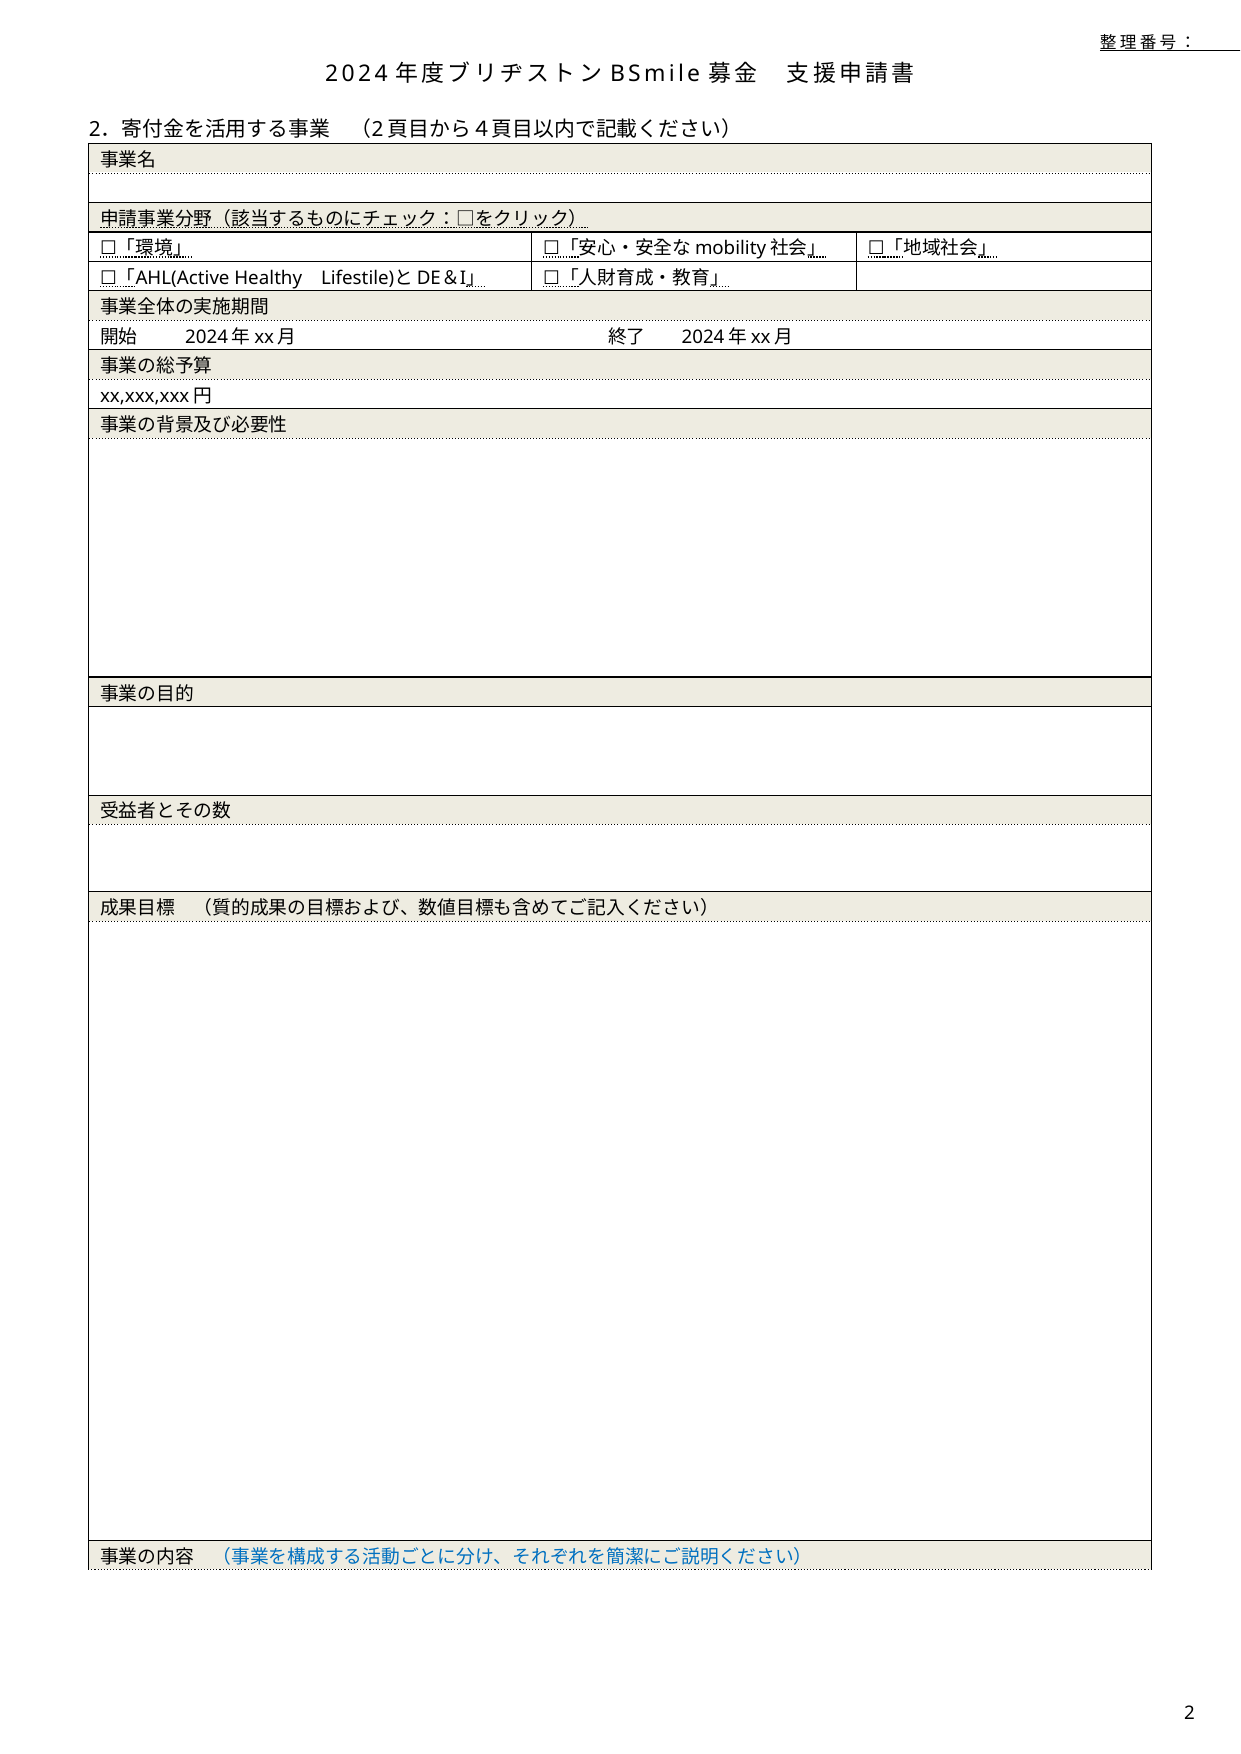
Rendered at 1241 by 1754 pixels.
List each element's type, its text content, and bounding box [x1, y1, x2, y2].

table_cell 事業の総予算 [89, 350, 1151, 379]
table_cell 事業の目的 [89, 678, 1151, 706]
table_cell [89, 921, 1151, 1540]
table_cell 終了 [597, 320, 670, 349]
table_cell 「人財育成・教育」 [532, 262, 856, 290]
table_cell [89, 824, 1151, 891]
table_cell 受益者とその数 [89, 796, 1151, 824]
table_header 事業名 [89, 144, 1151, 172]
table_cell 「安心・安全なmobility社会」 [532, 233, 856, 261]
table_cell xx,xxx,xxx円 [89, 379, 1151, 408]
table_cell [89, 173, 1151, 202]
text 2．寄付金を活用する事業 （2頁目から４頁目以内で記載ください） [89, 113, 1152, 143]
table_cell [857, 262, 1151, 290]
table_cell [89, 707, 1151, 794]
table_cell 2024年xx月 [670, 320, 1151, 349]
table_cell 申請事業分野（該当するものにチェック：□をクリック） [89, 203, 1151, 231]
table_cell 事業全体の実施期間 [89, 291, 1151, 320]
table_cell 「環境」 [89, 233, 531, 261]
table_cell 事業の内容 （事業を構成する活動ごとに分け、それぞれを簡潔にご説明ください） [89, 1541, 1151, 1569]
table_cell [89, 438, 1151, 676]
table_cell 事業の背景及び必要性 [89, 409, 1151, 438]
table_cell 成果目標 （質的成果の目標および、数値目標も含めてご記入ください） [89, 892, 1151, 921]
table_cell 2024年xx月 [174, 320, 597, 349]
table_cell 「AHL(Active Healthy Lifestile)とDE＆I」 [89, 262, 531, 290]
table_cell 「地域社会」 [857, 233, 1151, 261]
table_cell 開始 [89, 320, 174, 349]
